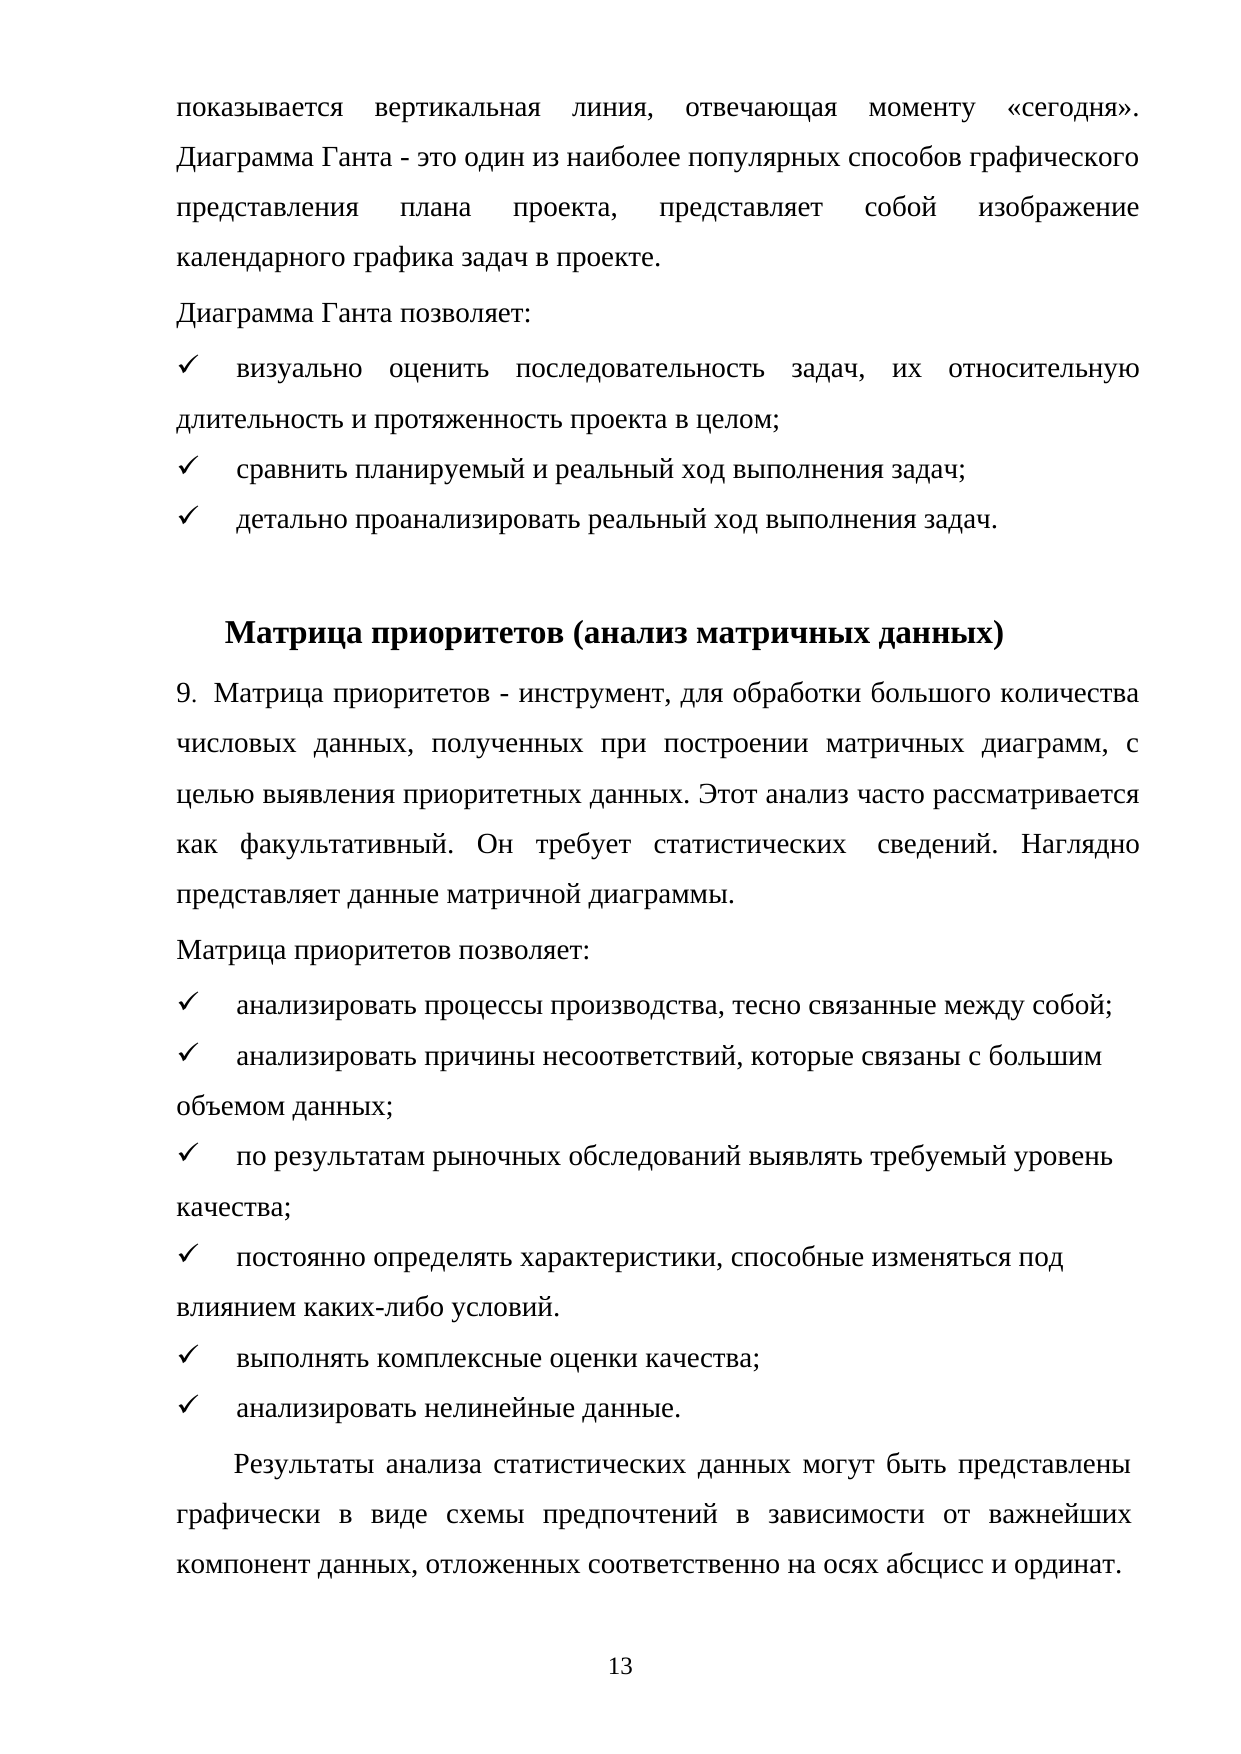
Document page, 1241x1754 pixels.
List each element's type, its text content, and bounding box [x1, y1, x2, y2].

list анализировать нелинейные данные. [176, 1390, 1133, 1424]
list постоянно определять характеристики, способные изменяться под влиянием каких-либо условий. [176, 1239, 1133, 1323]
text Диаграмма Ганта позволяет: [176, 295, 1140, 328]
list визуально оценить последовательность задач, их относительную длительность и протяженность проекта в целом; [176, 350, 1140, 434]
text Результаты анализа статистических данных могут быть представлены графически в виде схемы предпочтений в зависимости от важнейших компонент данных, отложенных соответственно на осях абсцисс и ординат. [176, 1446, 1133, 1580]
list по результатам рыночных обследований выявлять требуемый уровень качества; [176, 1138, 1133, 1222]
list анализировать причины несоответствий, которые связаны с большим объемом данных; [176, 1038, 1133, 1122]
list детально проанализировать реальный ход выполнения задач. [176, 502, 1140, 535]
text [176, 89, 1140, 273]
list анализировать процессы производства, тесно связанные между собой; [176, 987, 1133, 1021]
text 9. Матрица приоритетов - инструмент, для обработки большого количества числовых данных, полученных при построении матричных диаграмм, с целью выявления приоритетных данных. Этот анализ часто рассматривается как факультативный. Он требует статистических сведений. Наглядно представляет данные матричной диаграммы. [176, 675, 1140, 910]
text Матрица приоритетов (анализ матричных данных) [89, 612, 1140, 651]
list сравнить планируемый и реальный ход выполнения задач; [176, 451, 1140, 485]
list выполнять комплексные оценки качества; [176, 1340, 1133, 1373]
text Матрица приоритетов позволяет: [176, 932, 1133, 965]
